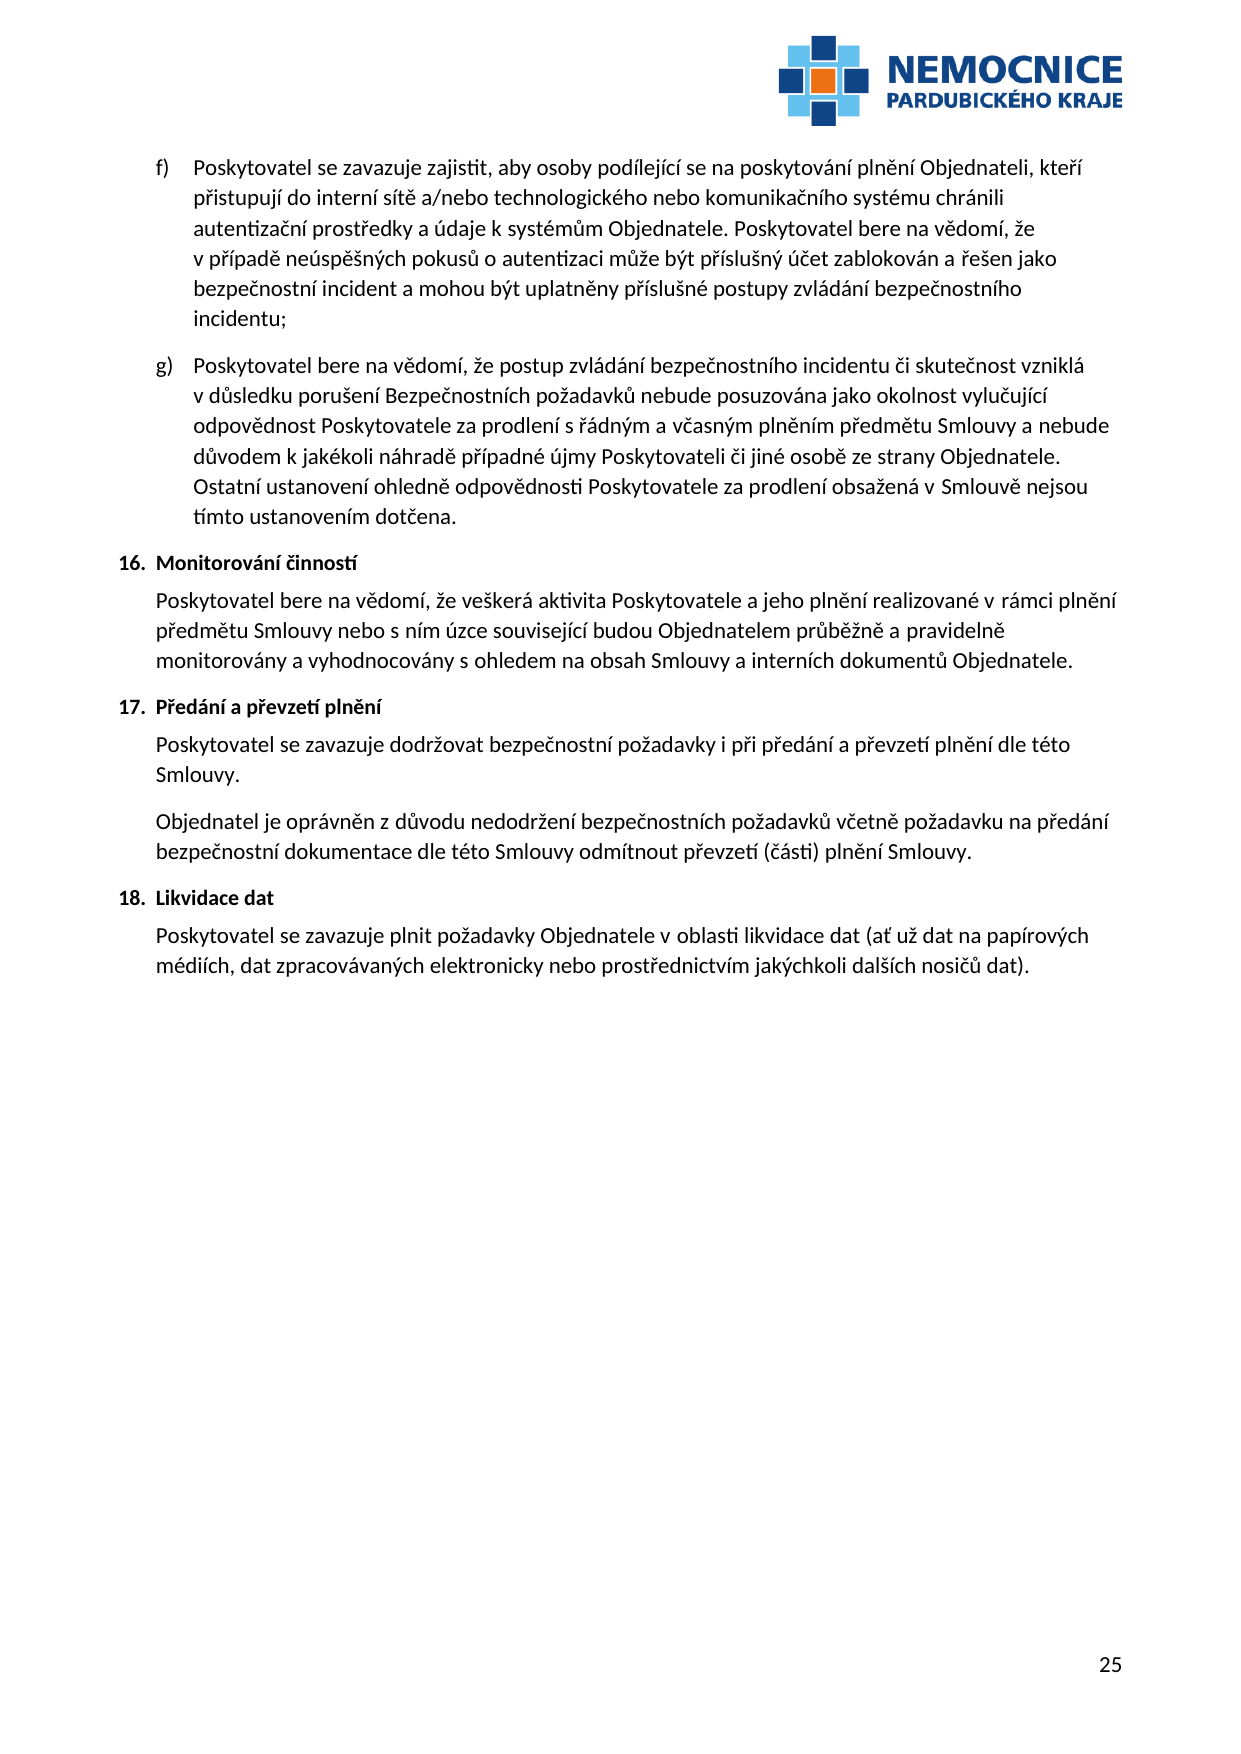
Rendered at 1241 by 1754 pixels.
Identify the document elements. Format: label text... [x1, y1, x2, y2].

picture [777, 34, 1123, 127]
text Poskytovatel bere na vědomí, že veškerá aktivita Poskytovatele a jeho plnění realizované v rámci plnění předmětu Smlouvy nebo s ním úzce související budou Objednatelem průběžně a pravidelně monitorovány a vyhodnocovány s ohledem na obsah Smlouvy a interních dokumentů Objednatele. [156, 586, 1122, 674]
list Monitorování činností [118, 549, 1122, 576]
list Poskytovatel bere na vědomí, že postup zvládání bezpečnostního incidentu či skutečnost vzniklá v důsledku porušení Bezpečnostních požadavků nebude posuzována jako okolnost vylučující odpovědnost Poskytovatele za prodlení s řádným a včasným plněním předmětu Smlouvy a nebude důvodem k jakékoli náhradě případné újmy Poskytovateli či jiné osobě ze strany Objednatele. Ostatní ustanovení ohledně odpovědnosti Poskytovatele za prodlení obsažená v Smlouvě nejsou tímto ustanovením dotčena. [156, 351, 1122, 530]
text Poskytovatel se zavazuje dodržovat bezpečnostní požadavky i při předání a převzetí plnění dle této Smlouvy. [156, 730, 1122, 788]
list Předání a převzetí plnění [118, 693, 1122, 720]
text Poskytovatel se zavazuje plnit požadavky Objednatele v oblasti likvidace dat (ať už dat na papírových médiích, dat zpracovávaných elektronicky nebo prostřednictvím jakýchkoli dalších nosičů dat). [156, 921, 1122, 979]
list Likvidace dat [118, 884, 1122, 911]
text Objednatel je oprávněn z důvodu nedodržení bezpečnostních požadavků včetně požadavku na předání bezpečnostní dokumentace dle této Smlouvy odmítnout převzetí (části) plnění Smlouvy. [156, 807, 1122, 866]
list Poskytovatel se zavazuje zajistit, aby osoby podílející se na poskytování plnění Objednateli, kteří přistupují do interní sítě a/nebo technologického nebo komunikačního systému chránili autentizační prostředky a údaje k systémům Objednatele. Poskytovatel bere na vědomí, že v případě neúspěšných pokusů o autentizaci může být příslušný účet zablokován a řešen jako bezpečnostní incident a mohou být uplatněny příslušné postupy zvládání bezpečnostního incidentu; [156, 153, 1122, 332]
